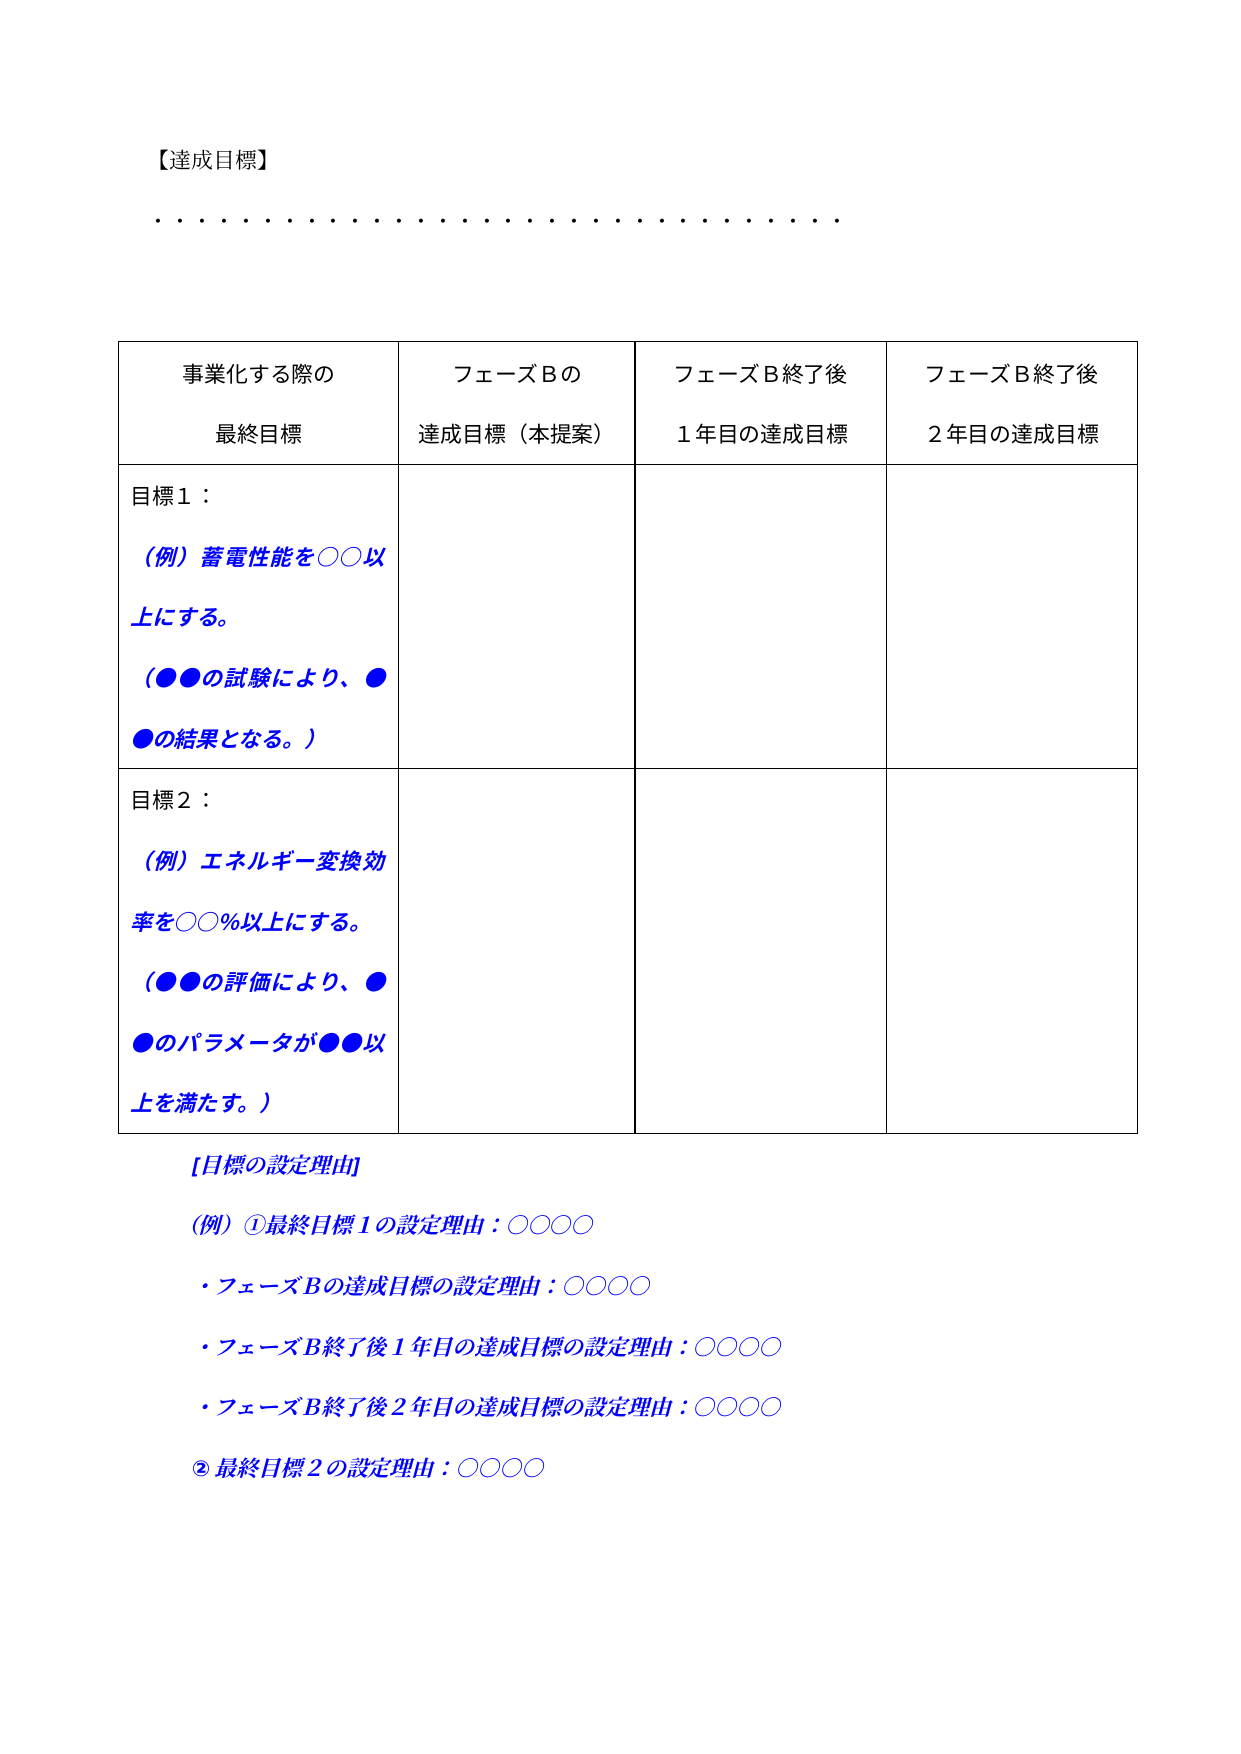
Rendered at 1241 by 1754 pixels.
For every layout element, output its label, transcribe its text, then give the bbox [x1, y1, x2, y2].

table_header フェーズＢ終了後 ２年目の達成目標 [887, 342, 1137, 463]
table_cell [887, 465, 1137, 768]
text （例）①最終目標１の設定理由：○○○○ [133, 1194, 1122, 1255]
table_cell [399, 769, 634, 1132]
text [目標の設定理由] [192, 1134, 1122, 1194]
text 【達成目標】 [148, 129, 1122, 190]
table_cell [887, 769, 1137, 1132]
text ・フェーズＢ終了後１年目の達成目標の設定理由：○○○○ [192, 1315, 1122, 1376]
table_header フェーズＢ終了後 １年目の達成目標 [636, 342, 886, 463]
text ・・・・・・・・・・・・・・・・・・・・・・・・・・・・・・・・ [148, 190, 1122, 250]
table_cell [636, 769, 886, 1132]
table_cell 目標２： （例）エネルギー変換効率を○○％以上にする。 （●●の評価により、●●のパラメータが●●以上を満たす。） [119, 769, 398, 1132]
table_header 事業化する際の 最終目標 [119, 342, 398, 463]
table_cell [399, 465, 634, 768]
text ・フェーズＢ終了後２年目の達成目標の設定理由：○○○○ [192, 1376, 1122, 1437]
table_cell [636, 465, 886, 768]
table_cell 目標１： （例）蓄電性能を○○以上にする。 （●●の試験により、●●の結果となる。） [119, 465, 398, 768]
text ②最終目標２の設定理由：○○○○ [192, 1437, 1122, 1497]
table_header フェーズＢの 達成目標（本提案） [399, 342, 634, 463]
text ・フェーズＢの達成目標の設定理由：○○○○ [192, 1255, 1122, 1315]
